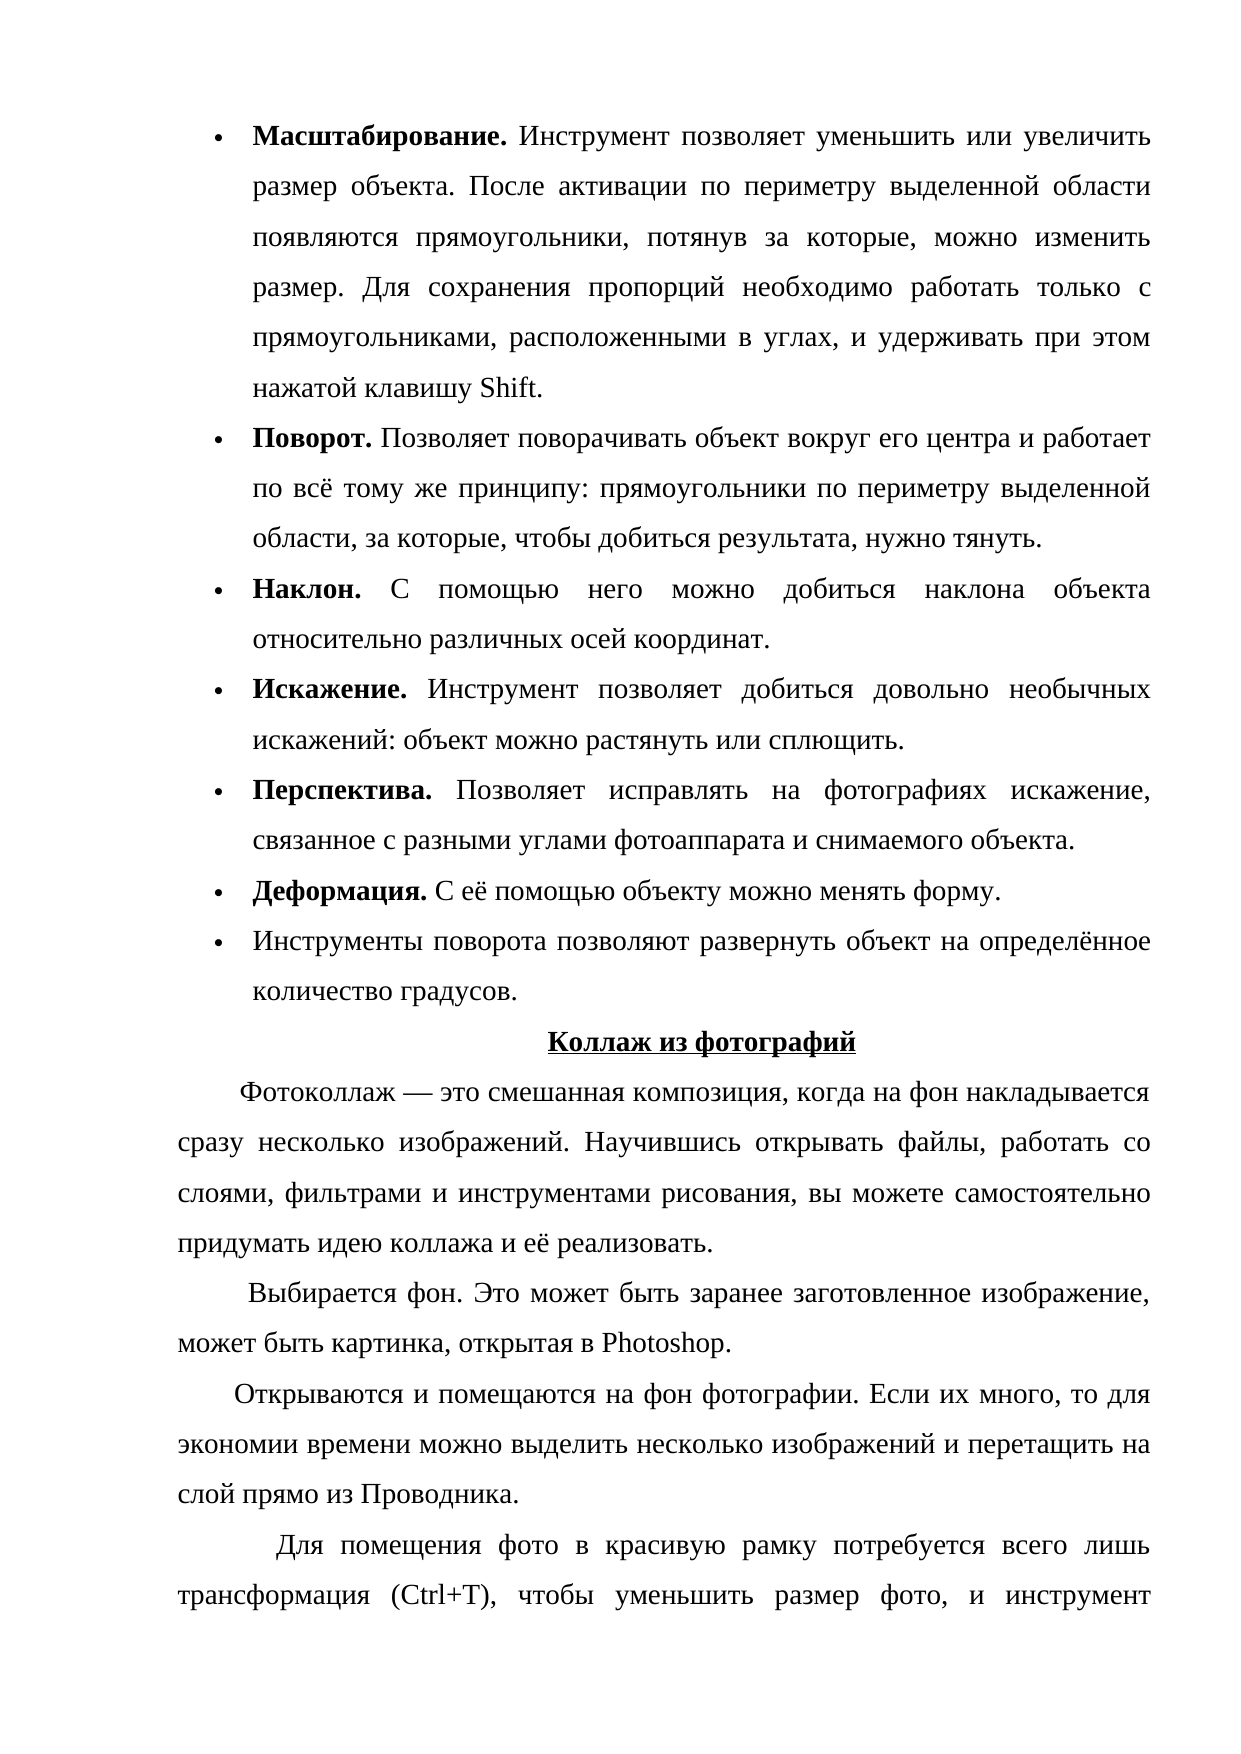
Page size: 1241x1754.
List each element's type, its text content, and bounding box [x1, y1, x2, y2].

list Искажение. Инструмент позволяет добиться довольно необычных искажений: объект можно растянуть или сплющить. [215, 672, 1152, 755]
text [177, 1527, 1152, 1611]
list Масштабирование. Инструмент позволяет уменьшить или увеличить размер объекта. После активации по периметру выделенной области появляются прямоугольники, потянув за которые, можно изменить размер. Для сохранения пропорций необходимо работать только с прямоугольниками, расположенными в углах, и удерживать при этом нажатой клавишу Shift. [215, 118, 1152, 403]
list Поворот. Позволяет поворачивать объект вокруг его центра и работает по всё тому же принципу: прямоугольники по периметру выделенной области, за которые, чтобы добиться результата, нужно тянуть. [215, 420, 1152, 554]
list Перспектива. Позволяет исправлять на фотографиях искажение, связанное с разными углами фотоаппарата и снимаемого объекта. [215, 772, 1152, 856]
list Наклон. С помощью него можно добиться наклона объекта относительно различных осей координат. [215, 571, 1152, 655]
list Деформация. С её помощью объекту можно менять форму. [215, 873, 1152, 906]
text Выбирается фон. Это может быть заранее заготовленное изображение, может быть картинка, открытая в Photoshop. [177, 1275, 1152, 1359]
text Открываются и помещаются на фон фотографии. Если их много, то для экономии времени можно выделить несколько изображений и перетащить на слой прямо из Проводника. [177, 1376, 1152, 1510]
text Коллаж из фотографий [252, 1024, 1152, 1057]
text Фотоколлаж — это смешанная композиция, когда на фон накладывается сразу несколько изображений. Научившись открывать файлы, работать со слоями, фильтрами и инструментами рисования, вы можете самостоятельно придумать идею коллажа и её реализовать. [177, 1074, 1152, 1258]
list Инструменты поворота позволяют развернуть объект на определённое количество градусов. [215, 923, 1152, 1007]
